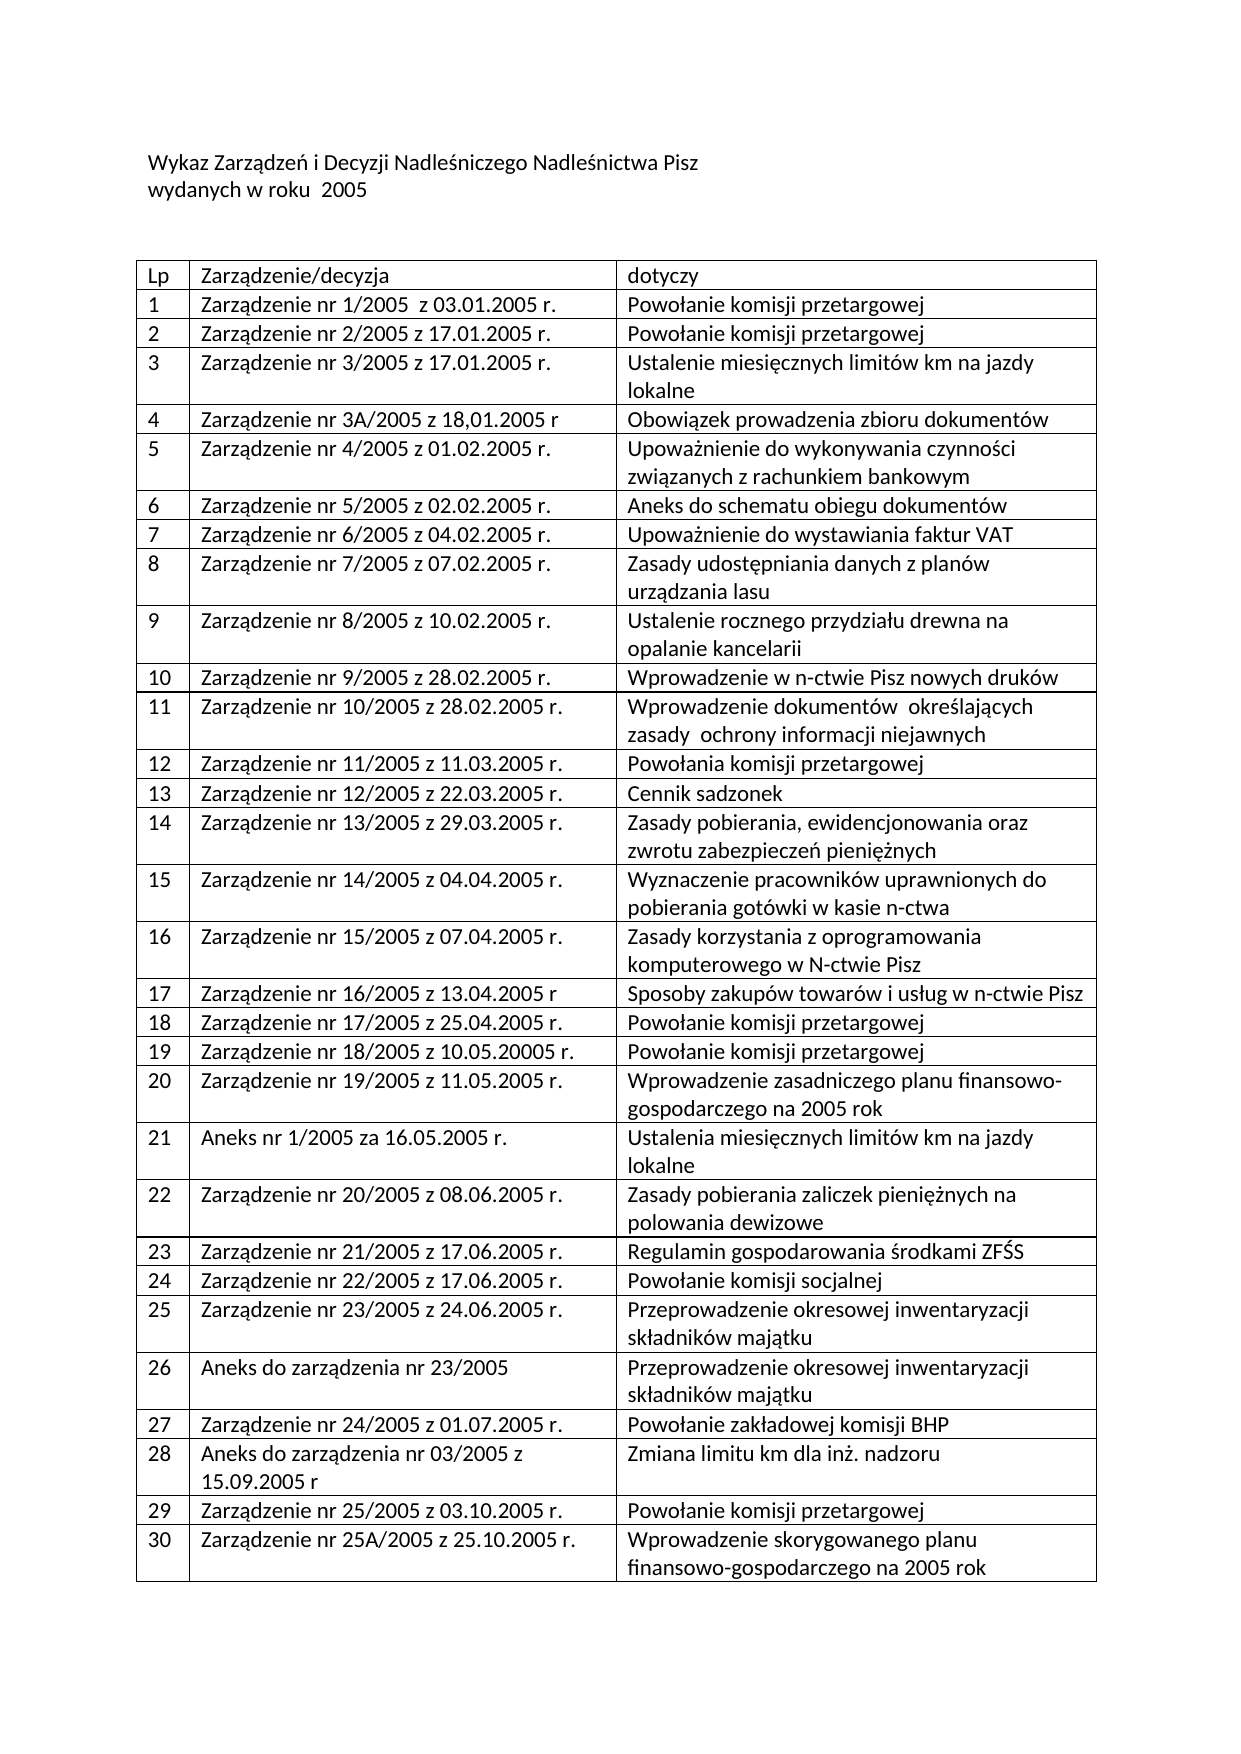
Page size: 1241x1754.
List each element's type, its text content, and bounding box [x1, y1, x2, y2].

table_cell Zarządzenie nr 15/2005 z 07.04.2005 r. [190, 922, 616, 978]
table_cell 27 [137, 1410, 189, 1438]
table_cell 3 [137, 348, 189, 404]
table_cell Aneks nr 1/2005 za 16.05.2005 r. [190, 1123, 616, 1179]
table_cell Zarządzenie nr 7/2005 z 07.02.2005 r. [190, 549, 616, 605]
table_cell 21 [137, 1123, 189, 1179]
table_cell Powołanie komisji przetargowej [617, 1496, 1096, 1524]
table_cell 9 [137, 606, 189, 662]
table_cell 12 [137, 750, 189, 778]
table_cell Powołanie zakładowej komisji BHP [617, 1410, 1096, 1438]
table_cell Zmiana limitu km dla inż. nadzoru [617, 1439, 1096, 1495]
table_cell Zarządzenie nr 1/2005 z 03.01.2005 r. [190, 290, 616, 318]
table_cell 7 [137, 520, 189, 548]
table_header Lp [137, 261, 189, 289]
text wydanych w roku 2005 [148, 176, 1093, 204]
table_cell Zarządzenie nr 14/2005 z 04.04.2005 r. [190, 865, 616, 921]
table_cell Zarządzenie nr 10/2005 z 28.02.2005 r. [190, 693, 616, 748]
table_cell Regulamin gospodarowania środkami ZFŚS [617, 1238, 1096, 1265]
table_cell 20 [137, 1066, 189, 1122]
table_cell Zarządzenie nr 5/2005 z 02.02.2005 r. [190, 491, 616, 519]
table_cell Obowiązek prowadzenia zbioru dokumentów [617, 405, 1096, 433]
table_cell Zarządzenie nr 20/2005 z 08.06.2005 r. [190, 1180, 616, 1236]
table_cell Zarządzenie nr 12/2005 z 22.03.2005 r. [190, 779, 616, 807]
table_cell Aneks do schematu obiegu dokumentów [617, 491, 1096, 519]
table_cell Przeprowadzenie okresowej inwentaryzacji składników majątku [617, 1296, 1096, 1352]
table_cell Zarządzenie nr 3A/2005 z 18,01.2005 r [190, 405, 616, 433]
table_cell Powołanie komisji przetargowej [617, 290, 1096, 318]
table_cell Zarządzenie nr 6/2005 z 04.02.2005 r. [190, 520, 616, 548]
table_cell Zarządzenie nr 21/2005 z 17.06.2005 r. [190, 1238, 616, 1265]
table_cell 2 [137, 319, 189, 347]
table_cell 23 [137, 1238, 189, 1265]
table_cell Zasady pobierania, ewidencjonowania oraz zwrotu zabezpieczeń pieniężnych [617, 808, 1096, 864]
table_cell Powołanie komisji przetargowej [617, 1037, 1096, 1065]
table_cell 26 [137, 1353, 189, 1409]
table_cell Zarządzenie nr 9/2005 z 28.02.2005 r. [190, 664, 616, 691]
table_cell 13 [137, 779, 189, 807]
table_cell 29 [137, 1496, 189, 1524]
table_cell 19 [137, 1037, 189, 1065]
table_cell Cennik sadzonek [617, 779, 1096, 807]
table_cell Wprowadzenie dokumentów określających zasady ochrony informacji niejawnych [617, 693, 1096, 748]
table_cell Wyznaczenie pracowników uprawnionych do pobierania gotówki w kasie n-ctwa [617, 865, 1096, 921]
table_cell Zasady pobierania zaliczek pieniężnych na polowania dewizowe [617, 1180, 1096, 1236]
table_cell 14 [137, 808, 189, 864]
table_cell Zarządzenie nr 22/2005 z 17.06.2005 r. [190, 1266, 616, 1294]
table_cell Zarządzenie nr 23/2005 z 24.06.2005 r. [190, 1296, 616, 1352]
table_cell Powołanie komisji socjalnej [617, 1266, 1096, 1294]
table_cell Zarządzenie nr 25/2005 z 03.10.2005 r. [190, 1496, 616, 1524]
table_cell Zarządzenie nr 25A/2005 z 25.10.2005 r. [190, 1525, 616, 1581]
table_cell Aneks do zarządzenia nr 03/2005 z 15.09.2005 r [190, 1439, 616, 1495]
table_cell Wprowadzenie zasadniczego planu finansowo-gospodarczego na 2005 rok [617, 1066, 1096, 1122]
table_cell Zasady udostępniania danych z planów urządzania lasu [617, 549, 1096, 605]
table_cell Sposoby zakupów towarów i usług w n-ctwie Pisz [617, 979, 1096, 1007]
table_cell Powołanie komisji przetargowej [617, 1008, 1096, 1036]
table_cell Powołanie komisji przetargowej [617, 319, 1096, 347]
table_cell 10 [137, 664, 189, 691]
table_cell 18 [137, 1008, 189, 1036]
table_cell Przeprowadzenie okresowej inwentaryzacji składników majątku [617, 1353, 1096, 1409]
table_cell Aneks do zarządzenia nr 23/2005 [190, 1353, 616, 1409]
table_cell Wprowadzenie skorygowanego planu finansowo-gospodarczego na 2005 rok [617, 1525, 1096, 1581]
table_header dotyczy [617, 261, 1096, 289]
table_cell Powołania komisji przetargowej [617, 750, 1096, 778]
table_cell 15 [137, 865, 189, 921]
table_cell Upoważnienie do wystawiania faktur VAT [617, 520, 1096, 548]
table_cell Zarządzenie nr 3/2005 z 17.01.2005 r. [190, 348, 616, 404]
table_cell Zarządzenie nr 18/2005 z 10.05.20005 r. [190, 1037, 616, 1065]
table_cell 30 [137, 1525, 189, 1581]
table_cell Upoważnienie do wykonywania czynności związanych z rachunkiem bankowym [617, 434, 1096, 490]
table_cell Zarządzenie nr 13/2005 z 29.03.2005 r. [190, 808, 616, 864]
table_cell 6 [137, 491, 189, 519]
table_cell Zarządzenie nr 24/2005 z 01.07.2005 r. [190, 1410, 616, 1438]
table_cell Zarządzenie nr 8/2005 z 10.02.2005 r. [190, 606, 616, 662]
table_cell Zarządzenie nr 19/2005 z 11.05.2005 r. [190, 1066, 616, 1122]
table_cell Ustalenia miesięcznych limitów km na jazdy lokalne [617, 1123, 1096, 1179]
table_cell Zarządzenie nr 17/2005 z 25.04.2005 r. [190, 1008, 616, 1036]
table_cell 4 [137, 405, 189, 433]
table_cell 16 [137, 922, 189, 978]
table_cell Zarządzenie nr 16/2005 z 13.04.2005 r [190, 979, 616, 1007]
table_cell 8 [137, 549, 189, 605]
table_cell 22 [137, 1180, 189, 1236]
table_cell 11 [137, 693, 189, 748]
table_cell 1 [137, 290, 189, 318]
table_cell 24 [137, 1266, 189, 1294]
table_header Zarządzenie/decyzja [190, 261, 616, 289]
table_cell 28 [137, 1439, 189, 1495]
table_cell 5 [137, 434, 189, 490]
table_cell Zasady korzystania z oprogramowania komputerowego w N-ctwie Pisz [617, 922, 1096, 978]
table_cell Zarządzenie nr 11/2005 z 11.03.2005 r. [190, 750, 616, 778]
table_cell Ustalenie miesięcznych limitów km na jazdy lokalne [617, 348, 1096, 404]
table_cell Zarządzenie nr 2/2005 z 17.01.2005 r. [190, 319, 616, 347]
table_cell 17 [137, 979, 189, 1007]
text Wykaz Zarządzeń i Decyzji Nadleśniczego Nadleśnictwa Pisz [148, 148, 1093, 176]
table_cell Ustalenie rocznego przydziału drewna na opalanie kancelarii [617, 606, 1096, 662]
table_cell Zarządzenie nr 4/2005 z 01.02.2005 r. [190, 434, 616, 490]
table_cell 25 [137, 1296, 189, 1352]
table_cell Wprowadzenie w n-ctwie Pisz nowych druków [617, 664, 1096, 691]
